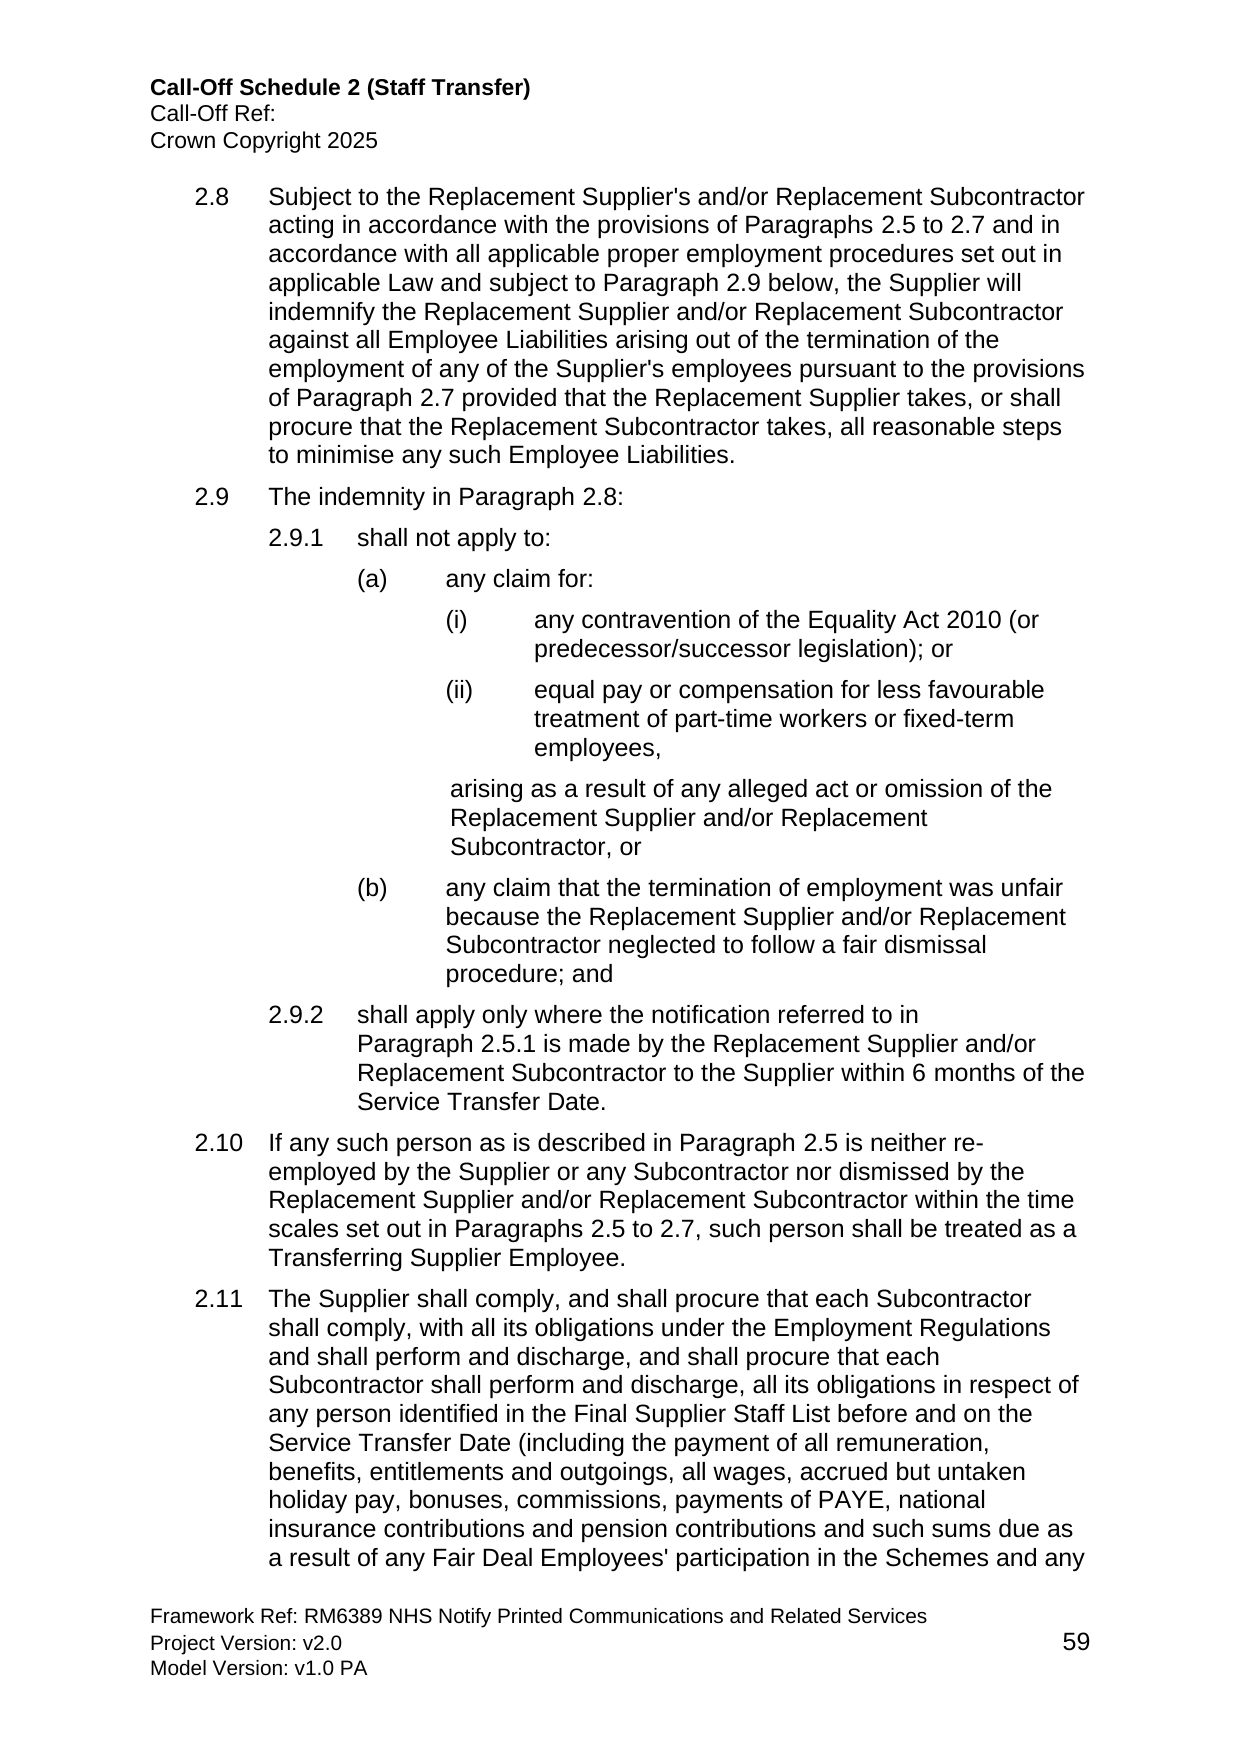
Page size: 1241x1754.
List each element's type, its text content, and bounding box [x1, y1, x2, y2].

list shall not apply to: [268, 523, 1090, 552]
list shall apply only where the notification referred to in Paragraph 2.5.1 is made by the Replacement Supplier and/or Replacement Subcontractor to the Supplier within 6 months of the Service Transfer Date. [268, 1000, 1090, 1115]
list equal pay or compensation for less favourable treatment of part-time workers or fixed-term employees, [445, 675, 1090, 762]
list If any such person as is described in Paragraph 2.5 is neither re-employed by the Supplier or any Subcontractor nor dismissed by the Replacement Supplier and/or Replacement Subcontractor within the time scales set out in Paragraphs 2.5 to 2.7, such person shall be treated as a Transferring Supplier Employee. [194, 1128, 1090, 1272]
list any claim that the termination of employment was unfair because the Replacement Supplier and/or Replacement Subcontractor neglected to follow a fair dismissal procedure; and [357, 873, 1090, 988]
list any contravention of the Equality Act 2010 (or predecessor/successor legislation); or [445, 605, 1090, 663]
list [194, 1284, 1090, 1572]
list The indemnity in Paragraph 2.8: [194, 482, 1090, 510]
list Subject to the Replacement Supplier's and/or Replacement Subcontractor acting in accordance with the provisions of Paragraphs 2.5 to 2.7 and in accordance with all applicable proper employment procedures set out in applicable Law and subject to Paragraph 2.9 below, the Supplier will indemnify the Replacement Supplier and/or Replacement Subcontractor against all Employee Liabilities arising out of the termination of the employment of any of the Supplier's employees pursuant to the provisions of Paragraph 2.7 provided that the Replacement Supplier takes, or shall procure that the Replacement Subcontractor takes, all reasonable steps to minimise any such Employee Liabilities. [194, 182, 1090, 469]
list any claim for: [357, 564, 1090, 593]
text arising as a result of any alleged act or omission of the Replacement Supplier and/or Replacement Subcontractor, or [450, 774, 1090, 860]
